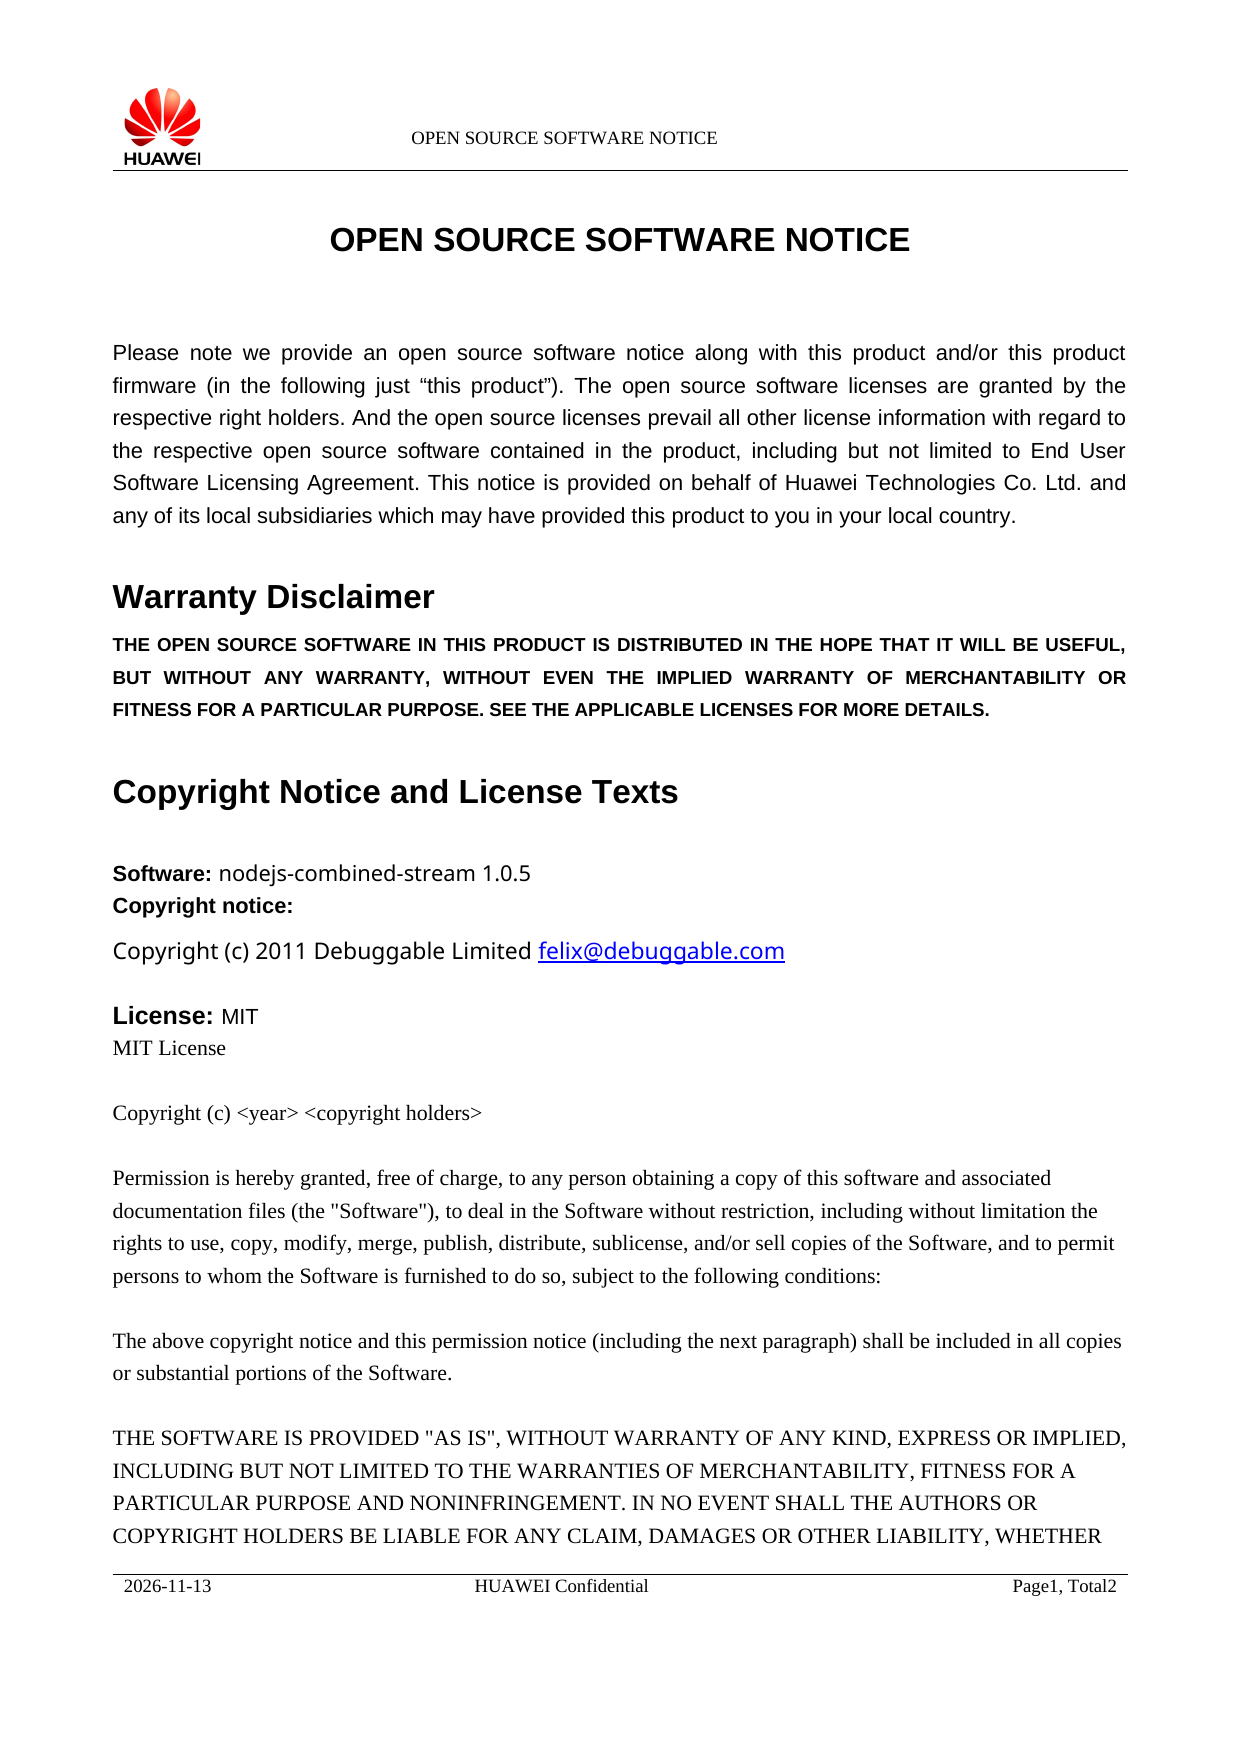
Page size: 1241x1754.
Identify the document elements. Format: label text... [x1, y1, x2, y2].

text Please note we provide an open source software notice along with this product and/or this product firmware (in the following just “this product”). The open source software licenses are granted by the respective right holders. And the open source licenses prevail all other license information with regard to the respective open source software contained in the product, including but not limited to End User Software Licensing Agreement. This notice is provided on behalf of Huawei Technologies Co. Ltd. and any of its local subsidiaries which may have provided this product to you in your local country. [112, 336, 1128, 531]
picture [124, 88, 201, 165]
text Warranty Disclaimer [112, 564, 1128, 629]
text License: MIT [112, 999, 1128, 1031]
text Copyright Notice and License Texts [112, 759, 1128, 824]
title Software: nodejs-combined-stream 1.0.5 [112, 856, 1128, 889]
text The open source software in this product is distributed in the hope that it will be useful, but WITHOUT ANY WARRANTY, without even the implied warranty of MERCHANTABILITY or FITNESS FOR A PARTICULAR PURPOSE. See the applicable licenses for more details. [112, 629, 1128, 726]
text Copyright notice: [112, 889, 1128, 921]
text Copyright (c) 2011 Debuggable Limited felix@debuggable.com [112, 934, 1128, 966]
text OPEN SOURCE SOFTWARE NOTICE [112, 206, 1128, 271]
